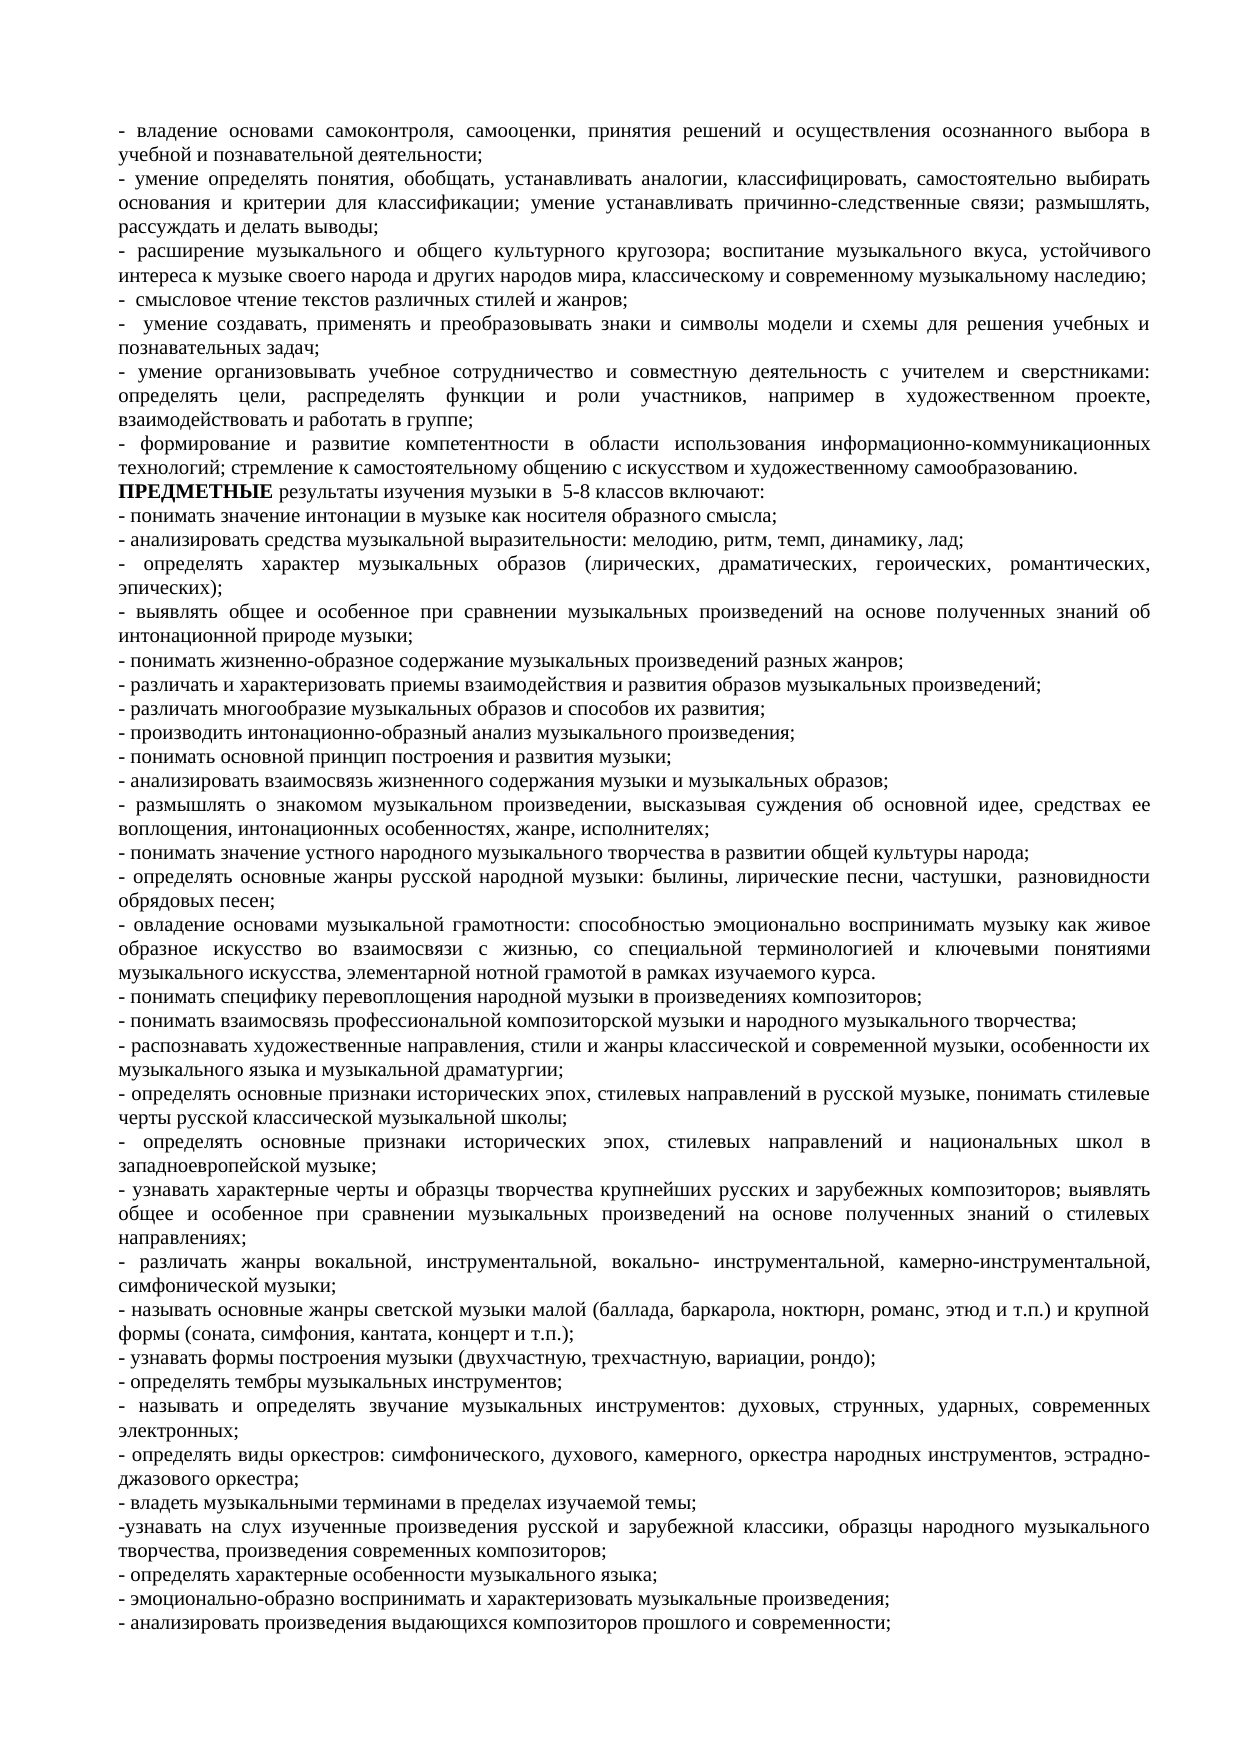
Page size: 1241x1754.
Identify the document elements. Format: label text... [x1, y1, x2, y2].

text - называть и определять звучание музыкальных инструментов: духовых, струнных, ударных, современных электронных; [118, 1393, 1152, 1442]
text - понимать специфику перевоплощения народной музыки в произведениях композиторов; [118, 984, 1152, 1008]
text - определять тембры музыкальных инструментов; [118, 1369, 1152, 1393]
text - размышлять о знакомом музыкальном произведении, высказывая суждения об основной идее, средствах ее воплощения, интонационных особенностях, жанре, исполнителях; [118, 792, 1152, 840]
text - умение организовывать учебное сотрудничество и совместную деятельность с учителем и сверстниками: определять цели, распределять функции и роли участников, например в художественном проекте, взаимодействовать и работать в группе; [118, 359, 1152, 431]
text - различать многообразие музыкальных образов и способов их развития; [118, 696, 1152, 720]
text - определять характер музыкальных образов (лирических, драматических, героических, романтических, эпических); [118, 551, 1152, 599]
text - формирование и развитие компетентности в области использования информационно-коммуникационных технологий; стремление к самостоятельному общению с искусством и художественному самообразованию. [118, 431, 1152, 479]
text - узнавать характерные черты и образцы творчества крупнейших русских и зарубежных композиторов; выявлять общее и особенное при сравнении музыкальных произведений на основе полученных знаний о стилевых направлениях; [118, 1177, 1152, 1249]
text - производить интонационно-образный анализ музыкального произведения; [118, 720, 1152, 744]
text -узнавать на слух изученные произведения русской и зарубежной классики, образцы народного музыкального творчества, произведения современных композиторов; [118, 1514, 1152, 1562]
text - определять основные признаки исторических эпох, стилевых направлений и национальных школ в западноевропейской музыке; [118, 1129, 1152, 1177]
text - понимать значение устного народного музыкального творчества в развитии общей культуры народа; [118, 840, 1152, 864]
text - понимать жизненно-образное содержание музыкальных произведений разных жанров; [118, 647, 1152, 672]
text - владение основами самоконтроля, самооценки, принятия решений и осуществления осознанного выбора в учебной и познавательной деятельности; [118, 118, 1152, 166]
text - определять виды оркестров: симфонического, духового, камерного, оркестра народных инструментов, эстрадно-джазового оркестра; [118, 1442, 1152, 1490]
text - умение определять понятия, обобщать, устанавливать аналогии, классифицировать, самостоятельно выбирать основания и критерии для классификации; умение устанавливать причинно-следственные связи; размышлять, рассуждать и делать выводы; [118, 166, 1152, 238]
text - анализировать взаимосвязь жизненного содержания музыки и музыкальных образов; [118, 768, 1152, 792]
text - анализировать средства музыкальной выразительности: мелодию, ритм, темп, динамику, лад; [118, 527, 1152, 551]
text - называть основные жанры светской музыки малой (баллада, баркарола, ноктюрн, романс, этюд и т.п.) и крупной формы (соната, симфония, кантата, концерт и т.п.); [118, 1297, 1152, 1345]
text - узнавать формы построения музыки (двухчастную, трехчастную, вариации, рондо); [118, 1345, 1152, 1369]
text ПРЕДМЕТНЫЕ результаты изучения музыки в 5-8 классов включают: [118, 479, 1152, 503]
text - различать и характеризовать приемы взаимодействия и развития образов музыкальных произведений; [118, 672, 1152, 696]
text - умение создавать, применять и преобразовывать знаки и символы модели и схемы для решения учебных и познавательных задач; [118, 311, 1152, 359]
text - понимать основной принцип построения и развития музыки; [118, 744, 1152, 768]
text - расширение музыкального и общего культурного кругозора; воспитание музыкального вкуса, устойчивого интереса к музыке своего народа и других народов мира, классическому и современному музыкальному наследию; [118, 238, 1152, 287]
text - смысловое чтение текстов различных стилей и жанров; [118, 287, 1152, 311]
text - понимать взаимосвязь профессиональной композиторской музыки и народного музыкального творчества; [118, 1008, 1152, 1032]
text - анализировать произведения выдающихся композиторов прошлого и современности; [118, 1610, 1152, 1634]
text - определять характерные особенности музыкального языка; [118, 1562, 1152, 1586]
text - выявлять общее и особенное при сравнении музыкальных произведений на основе полученных знаний об интонационной природе музыки; [118, 599, 1152, 647]
text - владеть музыкальными терминами в пределах изучаемой темы; [118, 1490, 1152, 1514]
text - определять основные признаки исторических эпох, стилевых направлений в русской музыке, понимать стилевые черты русской классической музыкальной школы; [118, 1081, 1152, 1129]
text - эмоционально-образно воспринимать и характеризовать музыкальные произведения; [118, 1586, 1152, 1610]
text - понимать значение интонации в музыке как носителя образного смысла; [118, 503, 1152, 527]
text - определять основные жанры русской народной музыки: былины, лирические песни, частушки, разновидности обрядовых песен; [118, 864, 1152, 912]
text - различать жанры вокальной, инструментальной, вокально- инструментальной, камерно-инструментальной, симфонической музыки; [118, 1249, 1152, 1297]
text - овладение основами музыкальной грамотности: способностью эмоционально воспринимать музыку как живое образное искусство во взаимосвязи с жизнью, со специальной терминологией и ключевыми понятиями музыкального искусства, элементарной нотной грамотой в рамках изучаемого курса. [118, 912, 1152, 984]
text - распознавать художественные направления, стили и жанры классической и современной музыки, особенности их музыкального языка и музыкальной драматургии; [118, 1032, 1152, 1081]
